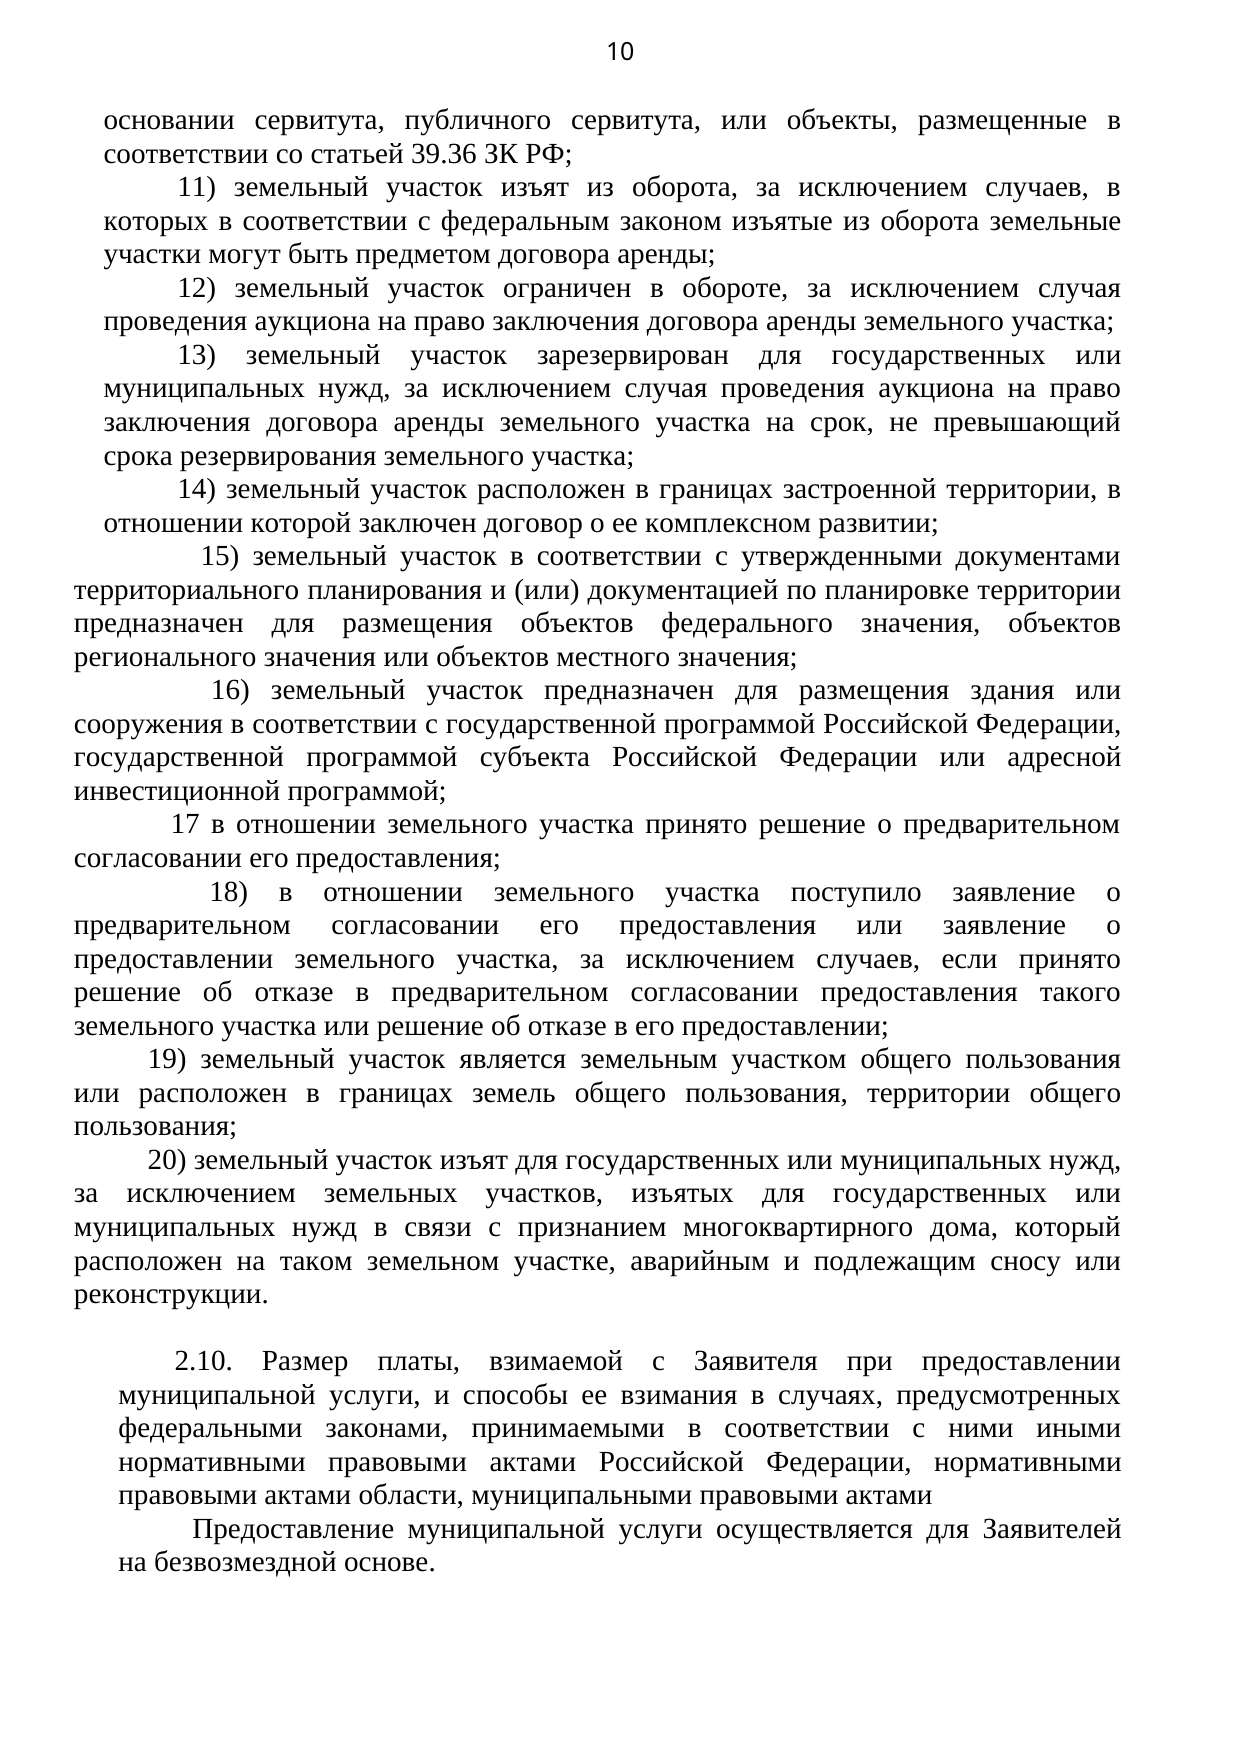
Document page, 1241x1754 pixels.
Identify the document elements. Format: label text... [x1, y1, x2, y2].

text 18) в отношении земельного участка поступило заявление о предварительном согласовании его предоставления или заявление о предоставлении земельного участка, за исключением случаев, если принято решение об отказе в предварительном согласовании предоставления такого земельного участка или решение об отказе в его предоставлении; [74, 874, 1122, 1041]
text 13) земельный участок зарезервирован для государственных или муниципальных нужд, за исключением случая проведения аукциона на право заключения договора аренды земельного участка на срок, не превышающий срока резервирования земельного участка; [103, 337, 1122, 471]
text Предоставление муниципальной услуги осуществляется для Заявителей на безвозмездной основе. [118, 1511, 1122, 1578]
text 16) земельный участок предназначен для размещения здания или сооружения в соответствии с государственной программой Российской Федерации, государственной программой субъекта Российской Федерации или адресной инвестиционной программой; [74, 672, 1122, 807]
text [103, 102, 1122, 169]
text 14) земельный участок расположен в границах застроенной территории, в отношении которой заключен договор о ее комплексном развитии; [103, 471, 1122, 538]
text 19) земельный участок является земельным участком общего пользования или расположен в границах земель общего пользования, территории общего пользования; [74, 1041, 1122, 1142]
text 17 в отношении земельного участка принято решение о предварительном согласовании его предоставления; [74, 807, 1122, 874]
text 15) земельный участок в соответствии с утвержденными документами территориального планирования и (или) документацией по планировке территории предназначен для размещения объектов федерального значения, объектов регионального значения или объектов местного значения; [74, 538, 1122, 672]
text 20) земельный участок изъят для государственных или муниципальных нужд, за исключением земельных участков, изъятых для государственных или муниципальных нужд в связи с признанием многоквартирного дома, который расположен на таком земельном участке, аварийным и подлежащим сносу или реконструкции. [74, 1142, 1122, 1310]
text 2.10. Размер платы, взимаемой с Заявителя при предоставлении муниципальной услуги, и способы ее взимания в случаях, предусмотренных федеральными законами, принимаемыми в соответствии с ними иными нормативными правовыми актами Российской Федерации, нормативными правовыми актами области, муниципальными правовыми актами [118, 1343, 1122, 1511]
text 12) земельный участок ограничен в обороте, за исключением случая проведения аукциона на право заключения договора аренды земельного участка; [103, 270, 1122, 337]
text 11) земельный участок изъят из оборота, за исключением случаев, в которых в соответствии с федеральным законом изъятые из оборота земельные участки могут быть предметом договора аренды; [103, 169, 1122, 270]
